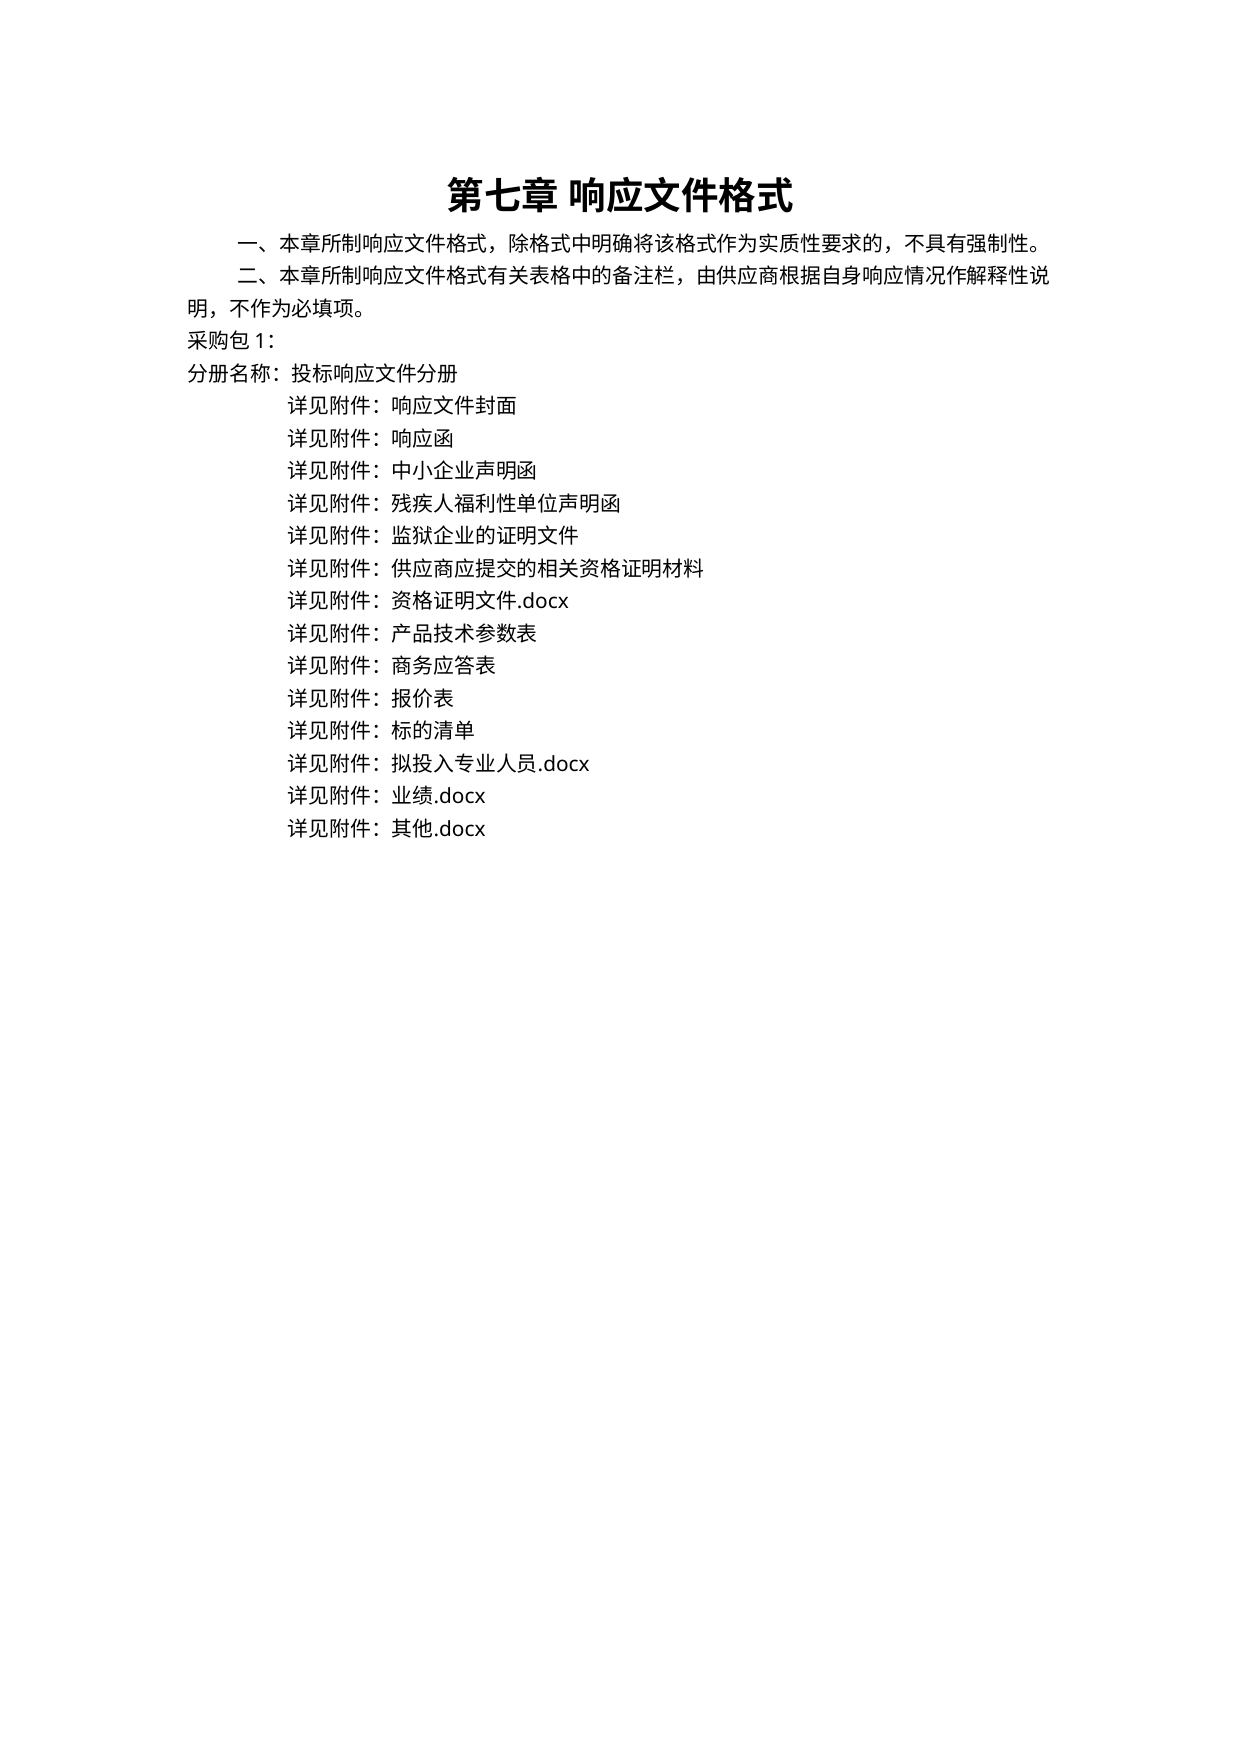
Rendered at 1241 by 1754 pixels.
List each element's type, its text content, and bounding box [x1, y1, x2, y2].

text 一、本章所制响应文件格式，除格式中明确将该格式作为实质性要求的，不具有强制性。 [187, 227, 1053, 259]
text 详见附件：业绩.docx [187, 779, 1053, 812]
text 第七章 响应文件格式 [187, 162, 1053, 227]
text 采购包1： [187, 324, 1053, 357]
text 详见附件：商务应答表 [187, 649, 1053, 682]
text 详见附件：供应商应提交的相关资格证明材料 [187, 552, 1053, 584]
text 详见附件：拟投入专业人员.docx [187, 747, 1053, 779]
text 详见附件：残疾人福利性单位声明函 [187, 487, 1053, 519]
text 详见附件：资格证明文件.docx [187, 584, 1053, 617]
text 详见附件：响应函 [187, 422, 1053, 454]
text 详见附件：中小企业声明函 [187, 454, 1053, 487]
text 二、本章所制响应文件格式有关表格中的备注栏，由供应商根据自身响应情况作解释性说明，不作为必填项。 [187, 259, 1053, 324]
text 详见附件：其他.docx [187, 812, 1053, 844]
text 详见附件：监狱企业的证明文件 [187, 519, 1053, 552]
text 分册名称：投标响应文件分册 [187, 357, 1053, 389]
text 详见附件：标的清单 [187, 714, 1053, 747]
text 详见附件：产品技术参数表 [187, 617, 1053, 649]
text 详见附件：报价表 [187, 682, 1053, 714]
text 详见附件：响应文件封面 [187, 389, 1053, 422]
